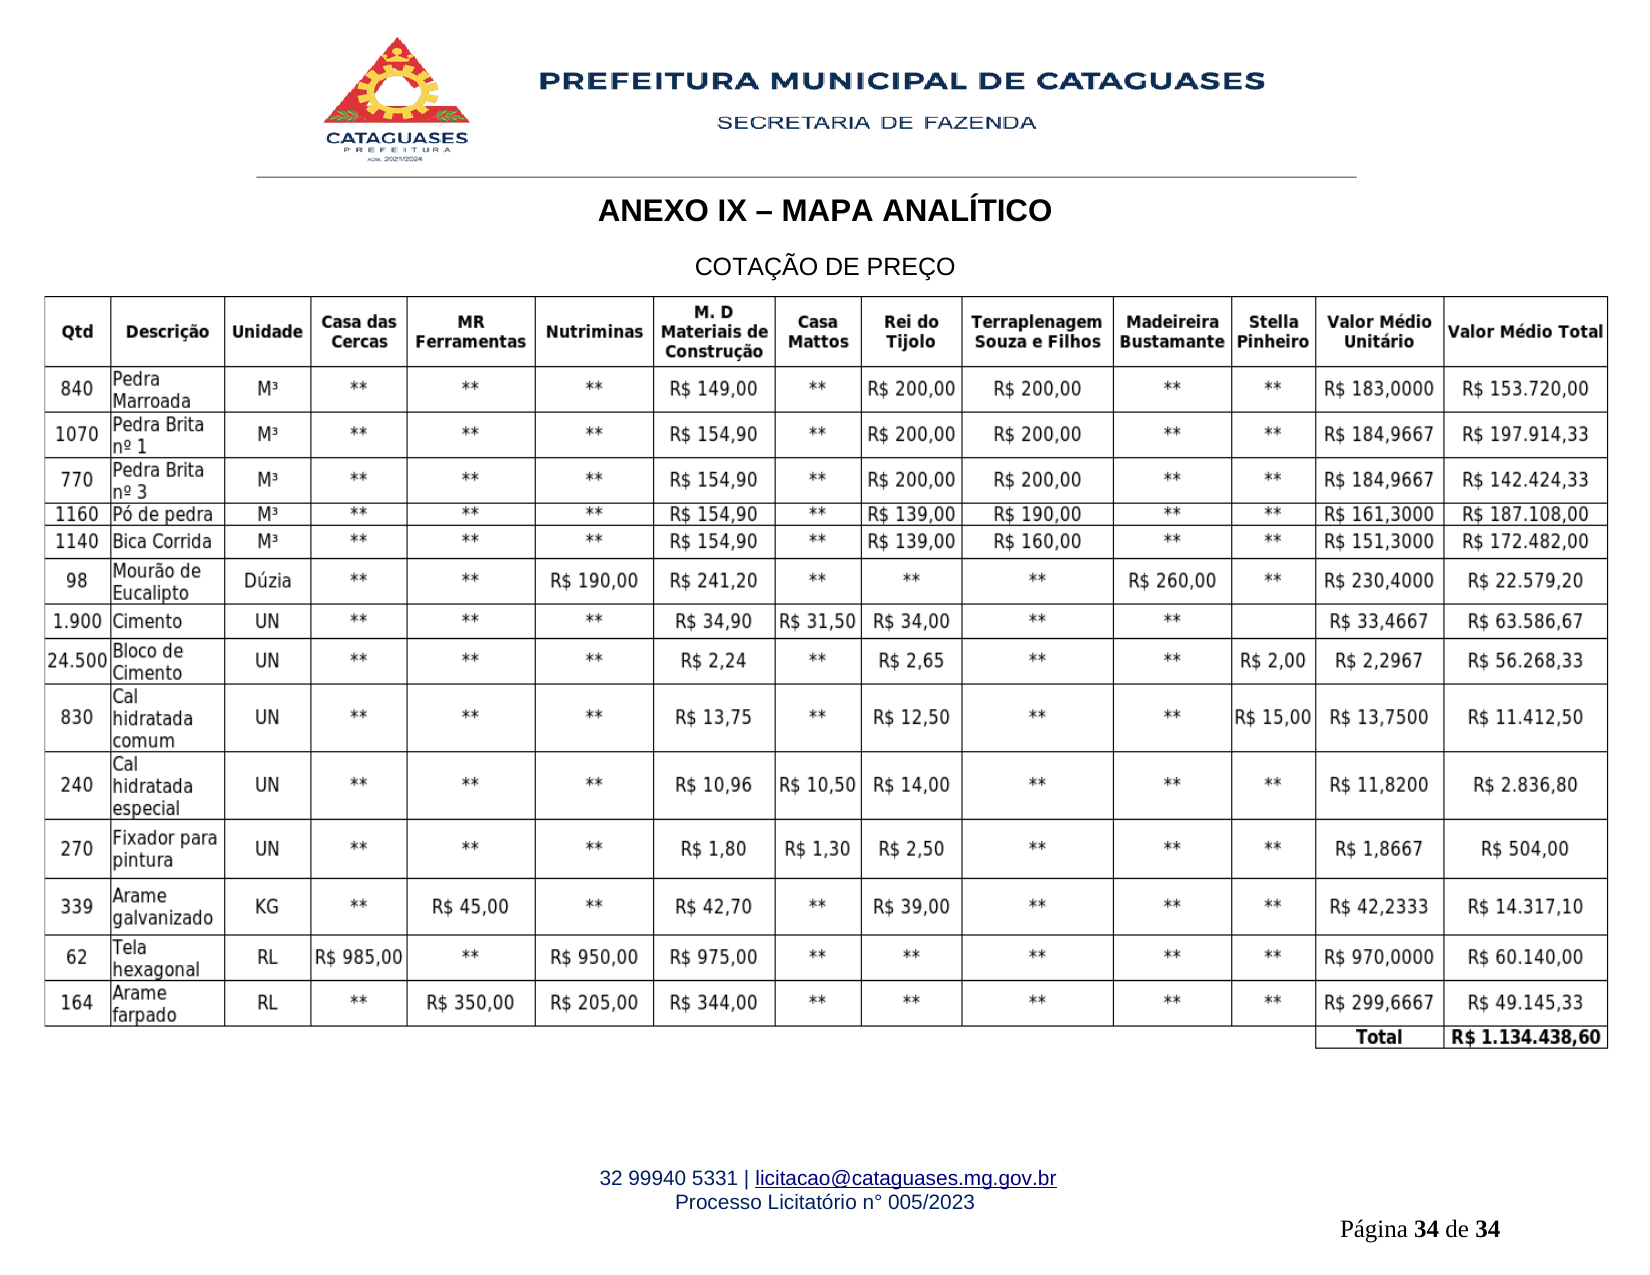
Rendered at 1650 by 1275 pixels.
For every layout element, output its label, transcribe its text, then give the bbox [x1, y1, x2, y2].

picture [256, 20, 1357, 192]
text COTAÇÃO DE PREÇO [150, 252, 1500, 281]
picture [44, 296, 1617, 1060]
text ANEXO IX – MAPA ANALÍTICO [150, 192, 1500, 228]
